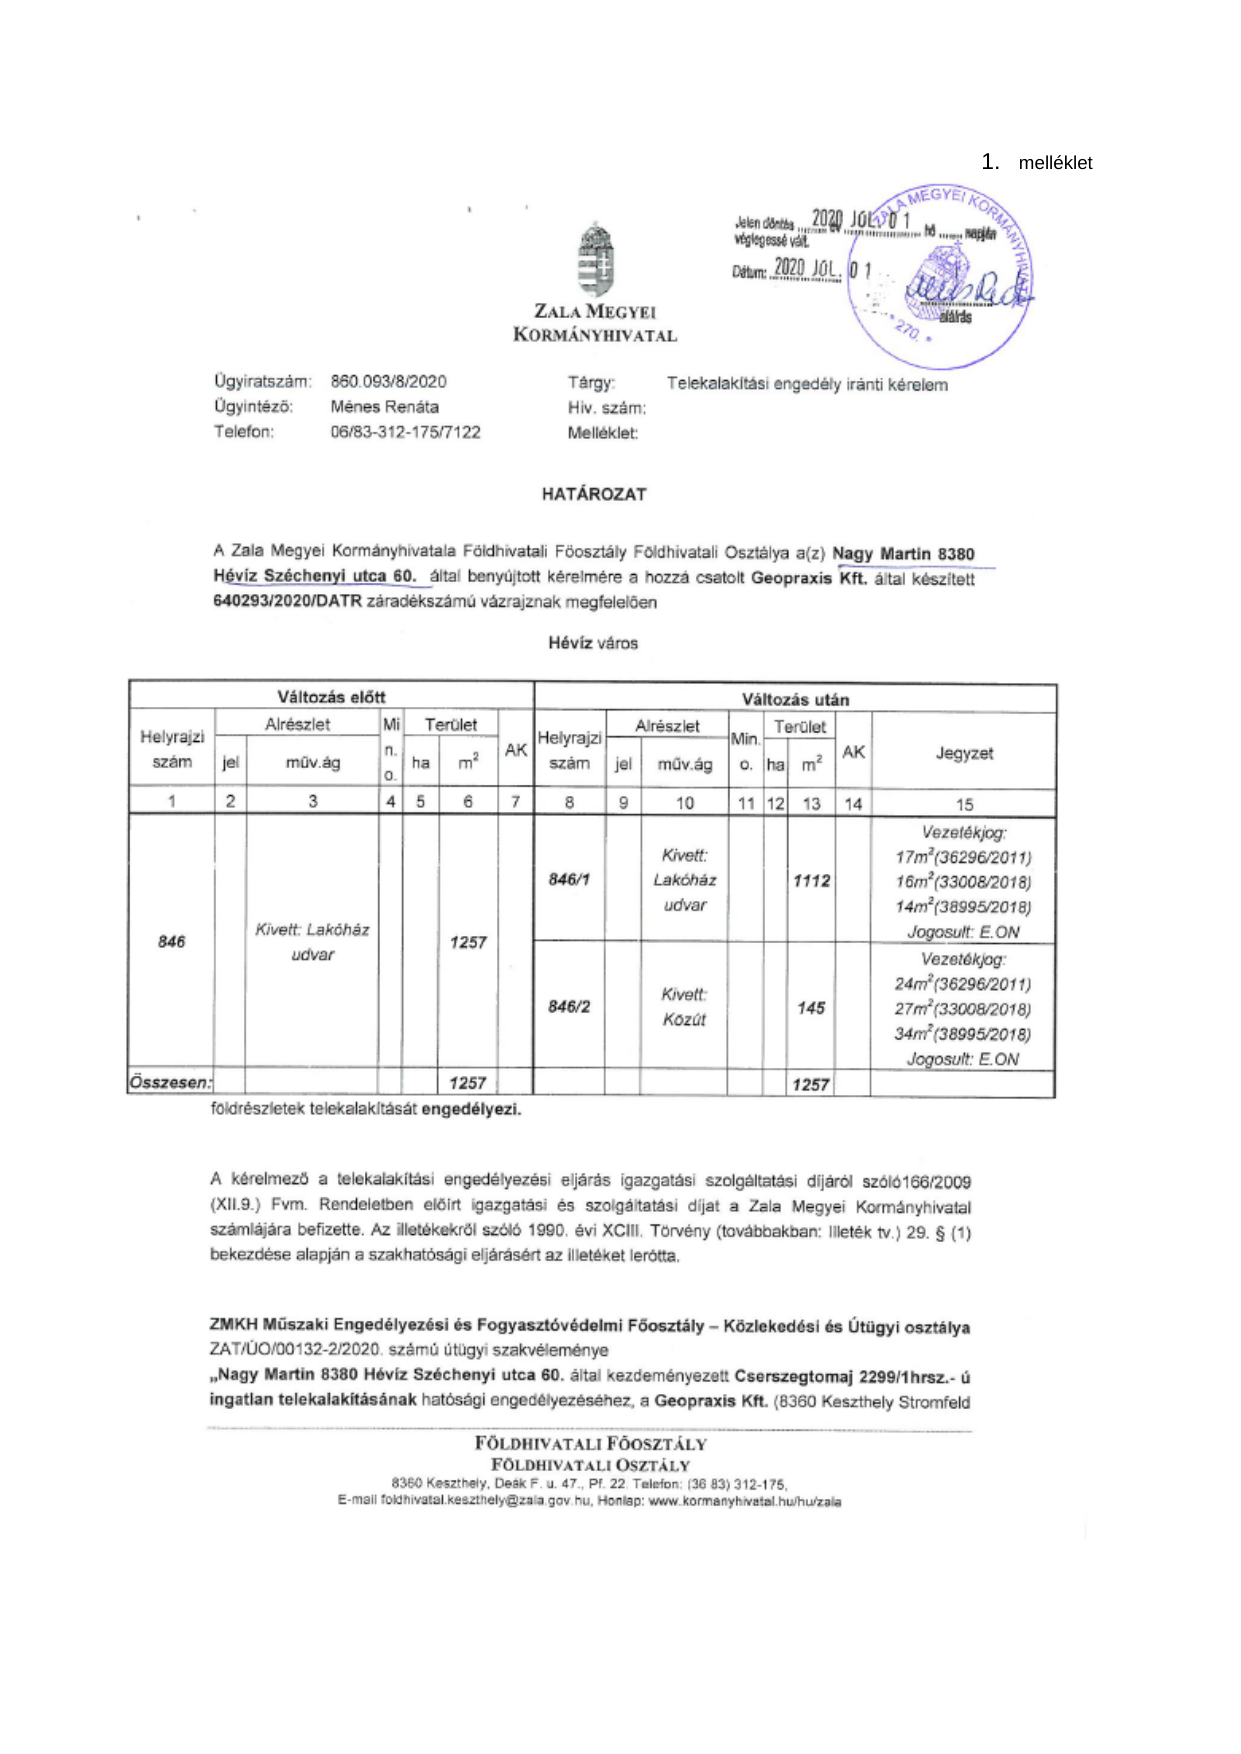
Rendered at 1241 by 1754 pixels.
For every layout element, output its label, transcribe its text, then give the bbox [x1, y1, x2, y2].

picture [103, 178, 1096, 1541]
